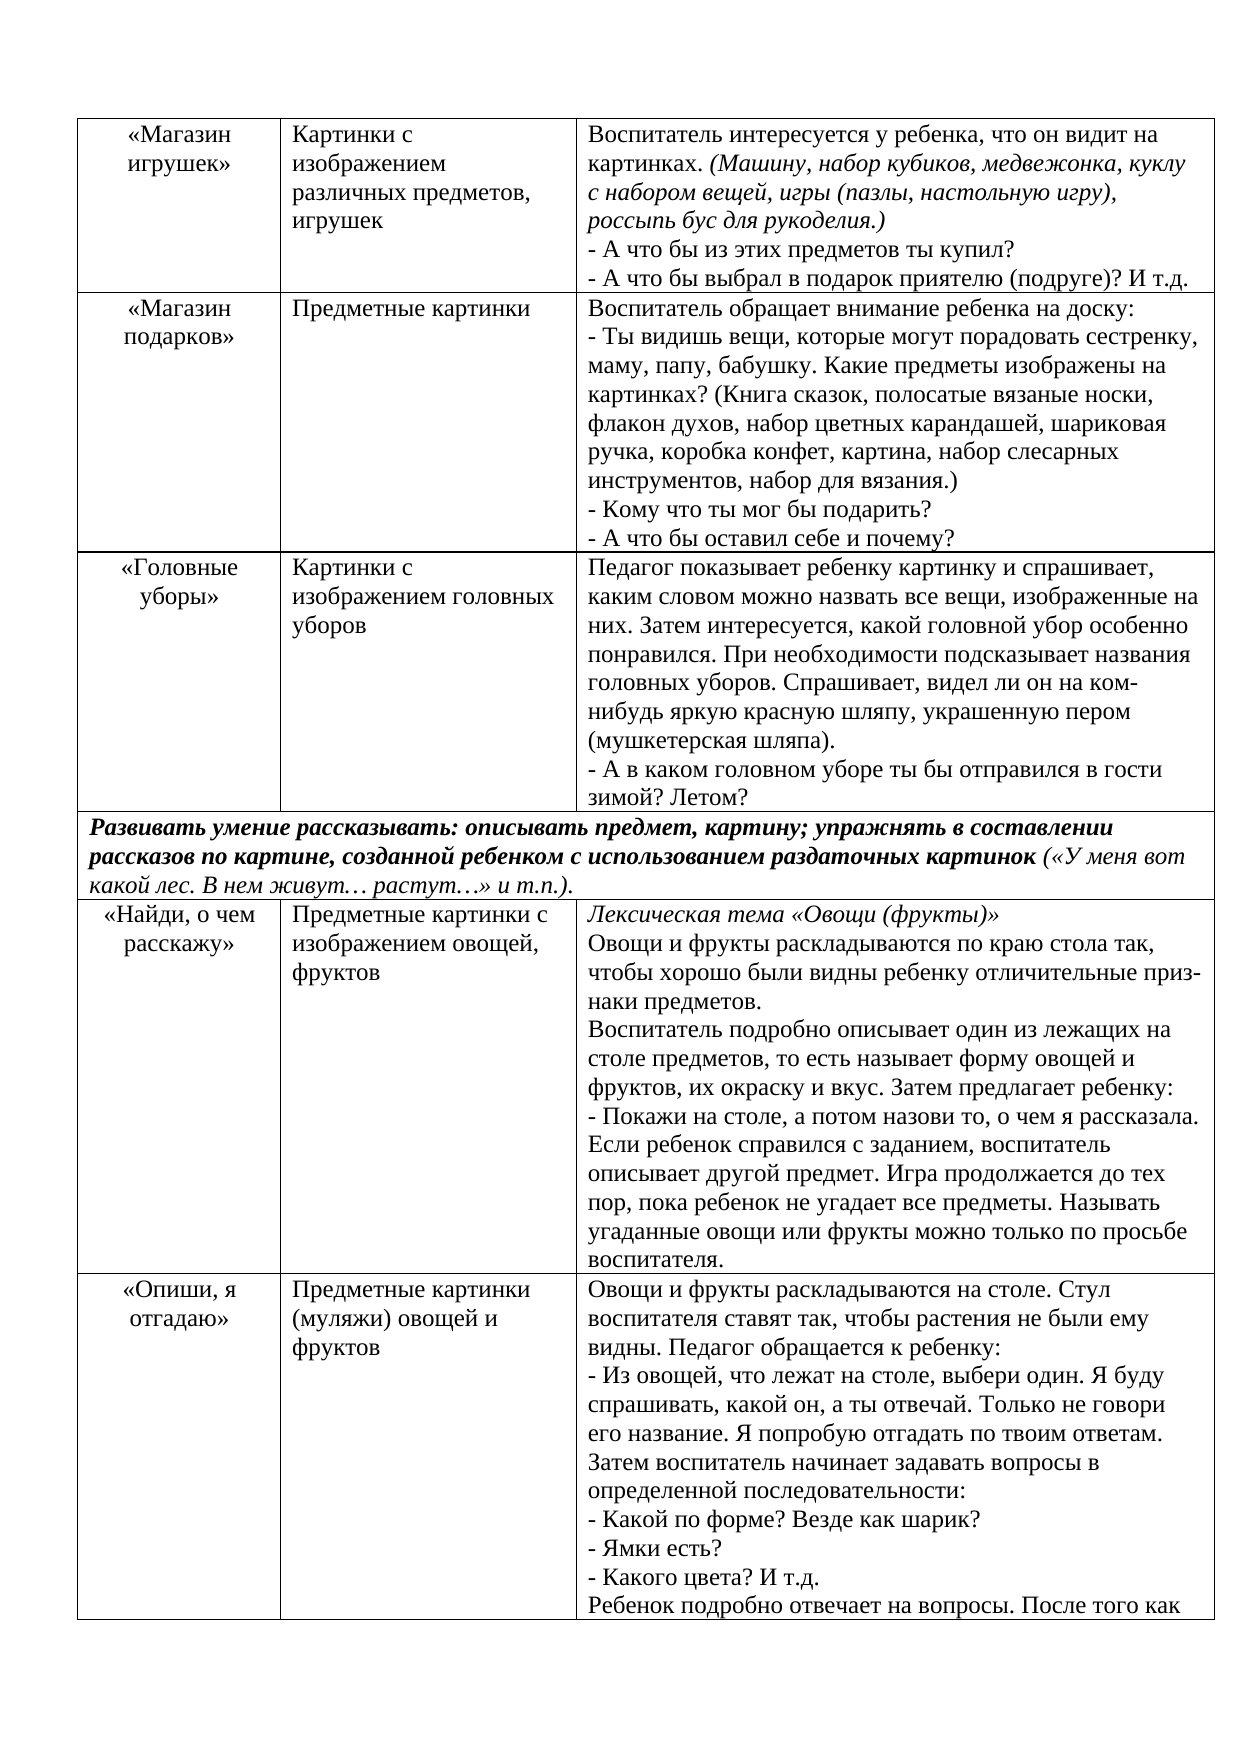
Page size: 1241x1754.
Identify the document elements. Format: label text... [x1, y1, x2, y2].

table_cell Предметные картинки с изображением овощей, фруктов [281, 900, 576, 1273]
table_cell Развивать умение рассказывать: описывать предмет, картину; упражнять в составлении рассказов по картине, созданной ребенком с использованием раздаточных картинок («У меня вот какой лес. В нем живут… растут…» и т.п.). [78, 812, 1214, 898]
table_cell «Головные уборы» [78, 553, 280, 811]
table_cell Предметные картинки [281, 293, 576, 551]
table_cell «Найди, о чем расскажу» [78, 900, 280, 1273]
table_cell Педагог показывает ребенку картинку и спрашивает, каким словом можно назвать все вещи, изображенные на них. Затем интересуется, какой головной убор особенно понравился. При необходимости подсказывает названия головных уборов. Спрашивает, видел ли он на ком-нибудь яркую красную шляпу, украшенную пером (мушкетерская шляпа). - А в каком головном уборе ты бы отправился в гости зимой? Летом? [577, 553, 1214, 811]
table_cell Воспитатель интересуется у ребенка, что он видит на картинках. (Машину, набор кубиков, медвежонка, куклу с набором вещей, игры (пазлы, настольную игру), россыпь бус для рукоделия.) - А что бы из этих предметов ты купил? - А что бы выбрал в подарок приятелю (подруге)? И т.д. [577, 119, 1214, 292]
table_cell Картинки с изображением различных предметов, игрушек [281, 119, 576, 292]
table_cell Лексическая тема «Овощи (фрукты)» Овощи и фрукты раскладываются по краю стола так, чтобы хорошо были видны ребенку отличительные приз-наки предметов. Воспитатель подробно описывает один из лежащих на столе предметов, то есть называет форму овощей и фруктов, их окраску и вкус. Затем предлагает ребенку: - Покажи на столе, а потом назови то, о чем я рассказала. Если ребенок справился с заданием, воспитатель описывает другой предмет. Игра продолжается до тех пор, пока ребенок не угадает все предметы. Называть угаданные овощи или фрукты можно только по просьбе воспитателя. [577, 900, 1214, 1273]
table_cell Картинки с изображением головных уборов [281, 553, 576, 811]
table_cell «Опиши, я отгадаю» [78, 1274, 280, 1619]
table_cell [281, 1274, 576, 1619]
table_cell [577, 1274, 1214, 1619]
table_cell Воспитатель обращает внимание ребенка на доску: - Ты видишь вещи, которые могут порадовать сестренку, маму, папу, бабушку. Какие предметы изображены на картинках? (Книга сказок, полосатые вязаные носки, флакон духов, набор цветных карандашей, шариковая ручка, коробка конфет, картина, набор слесарных инструментов, набор для вязания.) - Кому что ты мог бы подарить? - А что бы оставил себе и почему? [577, 293, 1214, 551]
table_cell «Магазин игрушек» [78, 119, 280, 292]
table_cell «Магазин подарков» [78, 293, 280, 551]
